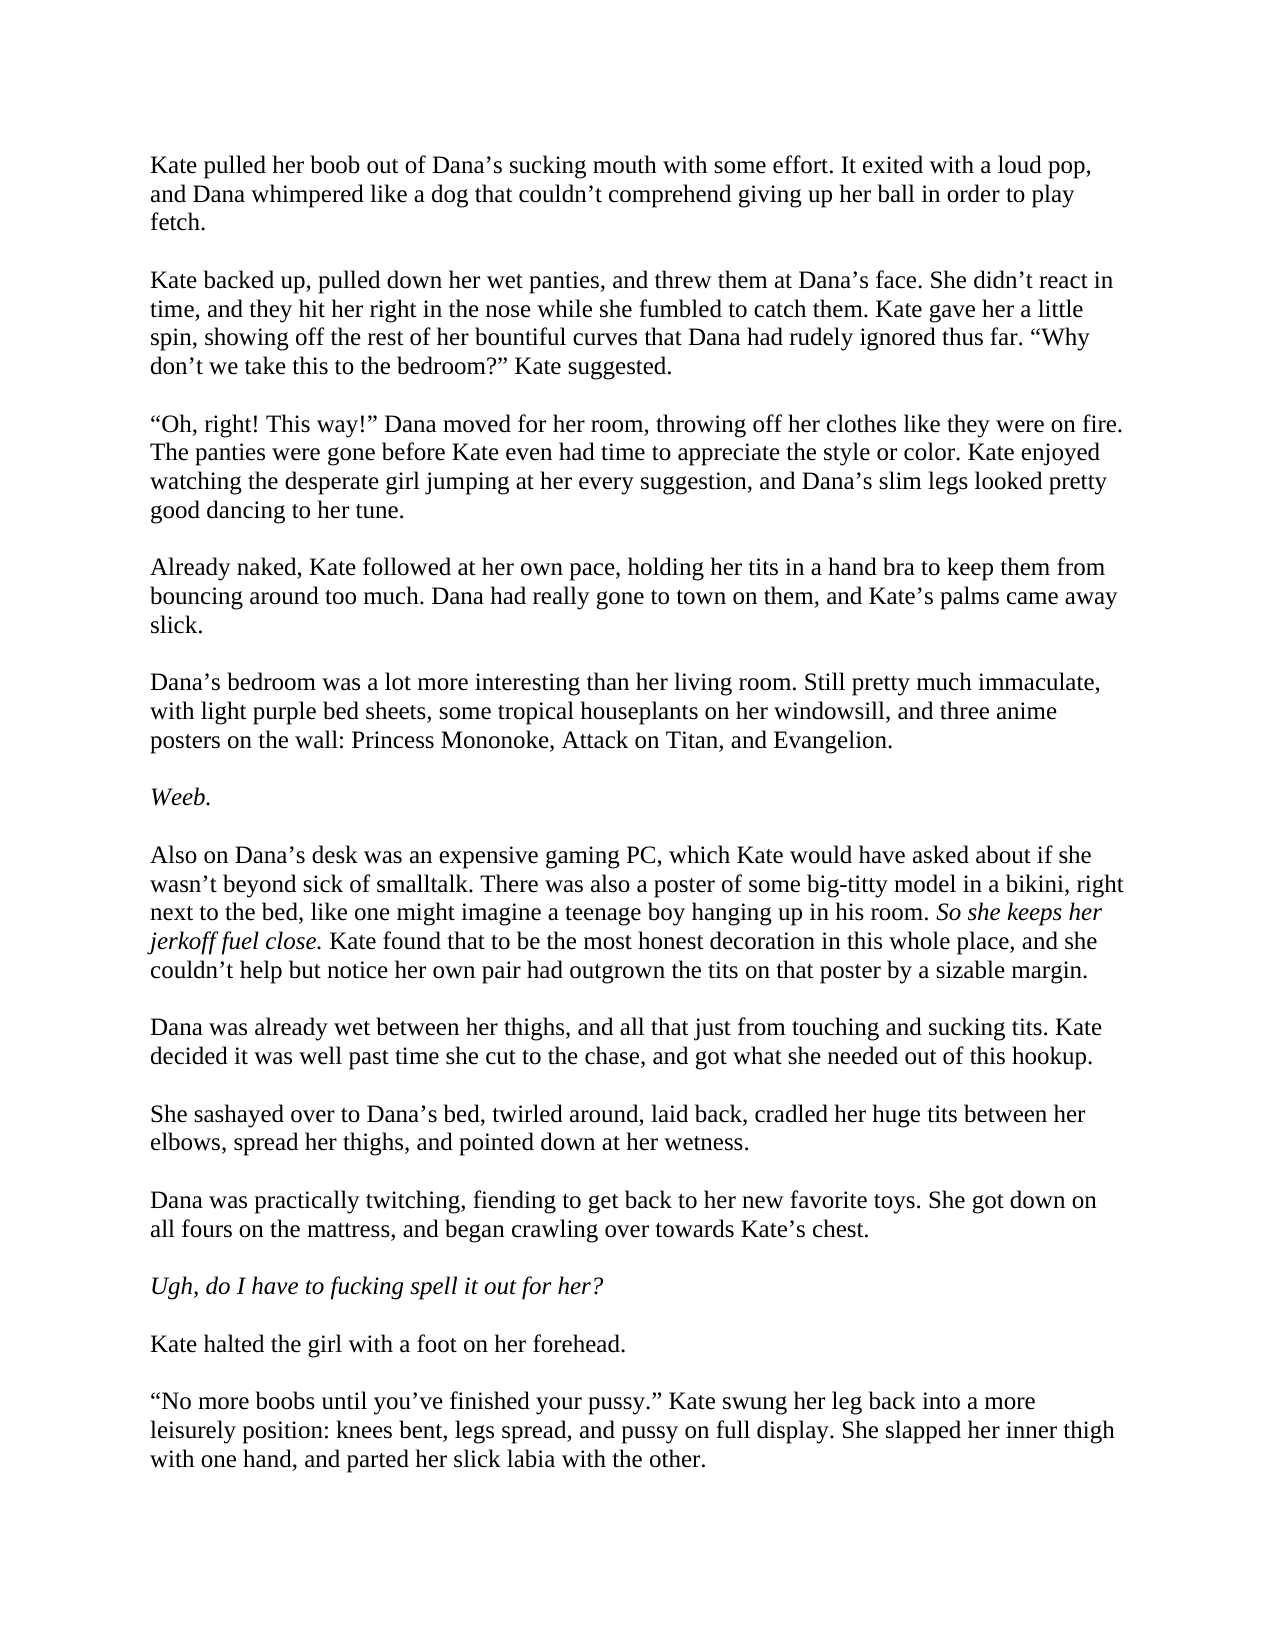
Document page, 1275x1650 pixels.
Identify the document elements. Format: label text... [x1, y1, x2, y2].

text Dana was practically twitching, fiending to get back to her new favorite toys. She got down on all fours on the mattress, and began crawling over towards Kate’s chest. [150, 1185, 1125, 1242]
text “Oh, right! This way!” Dana moved for her room, throwing off her clothes like they were on fire. The panties were gone before Kate even had time to appreciate the style or color. Kate enjoyed watching the desperate girl jumping at her every suggestion, and Dana’s slim legs looked pretty good dancing to her tune. [150, 409, 1125, 524]
text Ugh, do I have to fucking spell it out for her? [150, 1271, 1125, 1300]
text Kate pulled her boob out of Dana’s sucking mouth with some effort. It exited with a loud pop, and Dana whimpered like a dog that couldn’t comprehend giving up her ball in order to play fetch. [150, 150, 1125, 236]
text Kate halted the girl with a foot on her forehead. [150, 1329, 1125, 1357]
text Dana’s bedroom was a lot more interesting than her living room. Still pretty much immaculate, with light purple bed sheets, some tropical houseplants on her windowsill, and three anime posters on the wall: Princess Mononoke, Attack on Titan, and Evangelion. [150, 667, 1125, 754]
text “No more boobs until you’ve finished your pussy.” Kate swung her leg back into a more leisurely position: knees bent, legs spread, and pussy on full display. She slapped her inner thigh with one hand, and parted her slick labia with the other. [150, 1386, 1125, 1472]
text She sashayed over to Dana’s bed, twirled around, laid back, cradled her huge tits between her elbows, spread her thighs, and pointed down at her wetness. [150, 1099, 1125, 1156]
text Already naked, Kate followed at her own pace, holding her tits in a hand bra to keep them from bouncing around too much. Dana had really gone to town on them, and Kate’s palms came away slick. [150, 552, 1125, 639]
text Also on Dana’s desk was an expensive gaming PC, which Kate would have asked about if she wasn’t beyond sick of smalltalk. There was also a poster of some big-titty model in a bikini, right next to the bed, like one might imagine a teenage boy hanging up in his room. So she keeps her jerkoff fuel close. Kate found that to be the most honest decoration in this whole place, and she couldn’t help but notice her own pair had outgrown the tits on that poster by a sizable margin. [150, 840, 1125, 984]
text Dana was already wet between her thighs, and all that just from touching and sucking tits. Kate decided it was well past time she cut to the chase, and got what she needed out of this hookup. [150, 1012, 1125, 1070]
text Weeb. [150, 782, 1125, 811]
text Kate backed up, pulled down her wet panties, and threw them at Dana’s face. She didn’t react in time, and they hit her right in the nose while she fumbled to catch them. Kate gave her a little spin, showing off the rest of her bountiful curves that Dana had rudely ignored thus far. “Why don’t we take this to the bedroom?” Kate suggested. [150, 265, 1125, 380]
